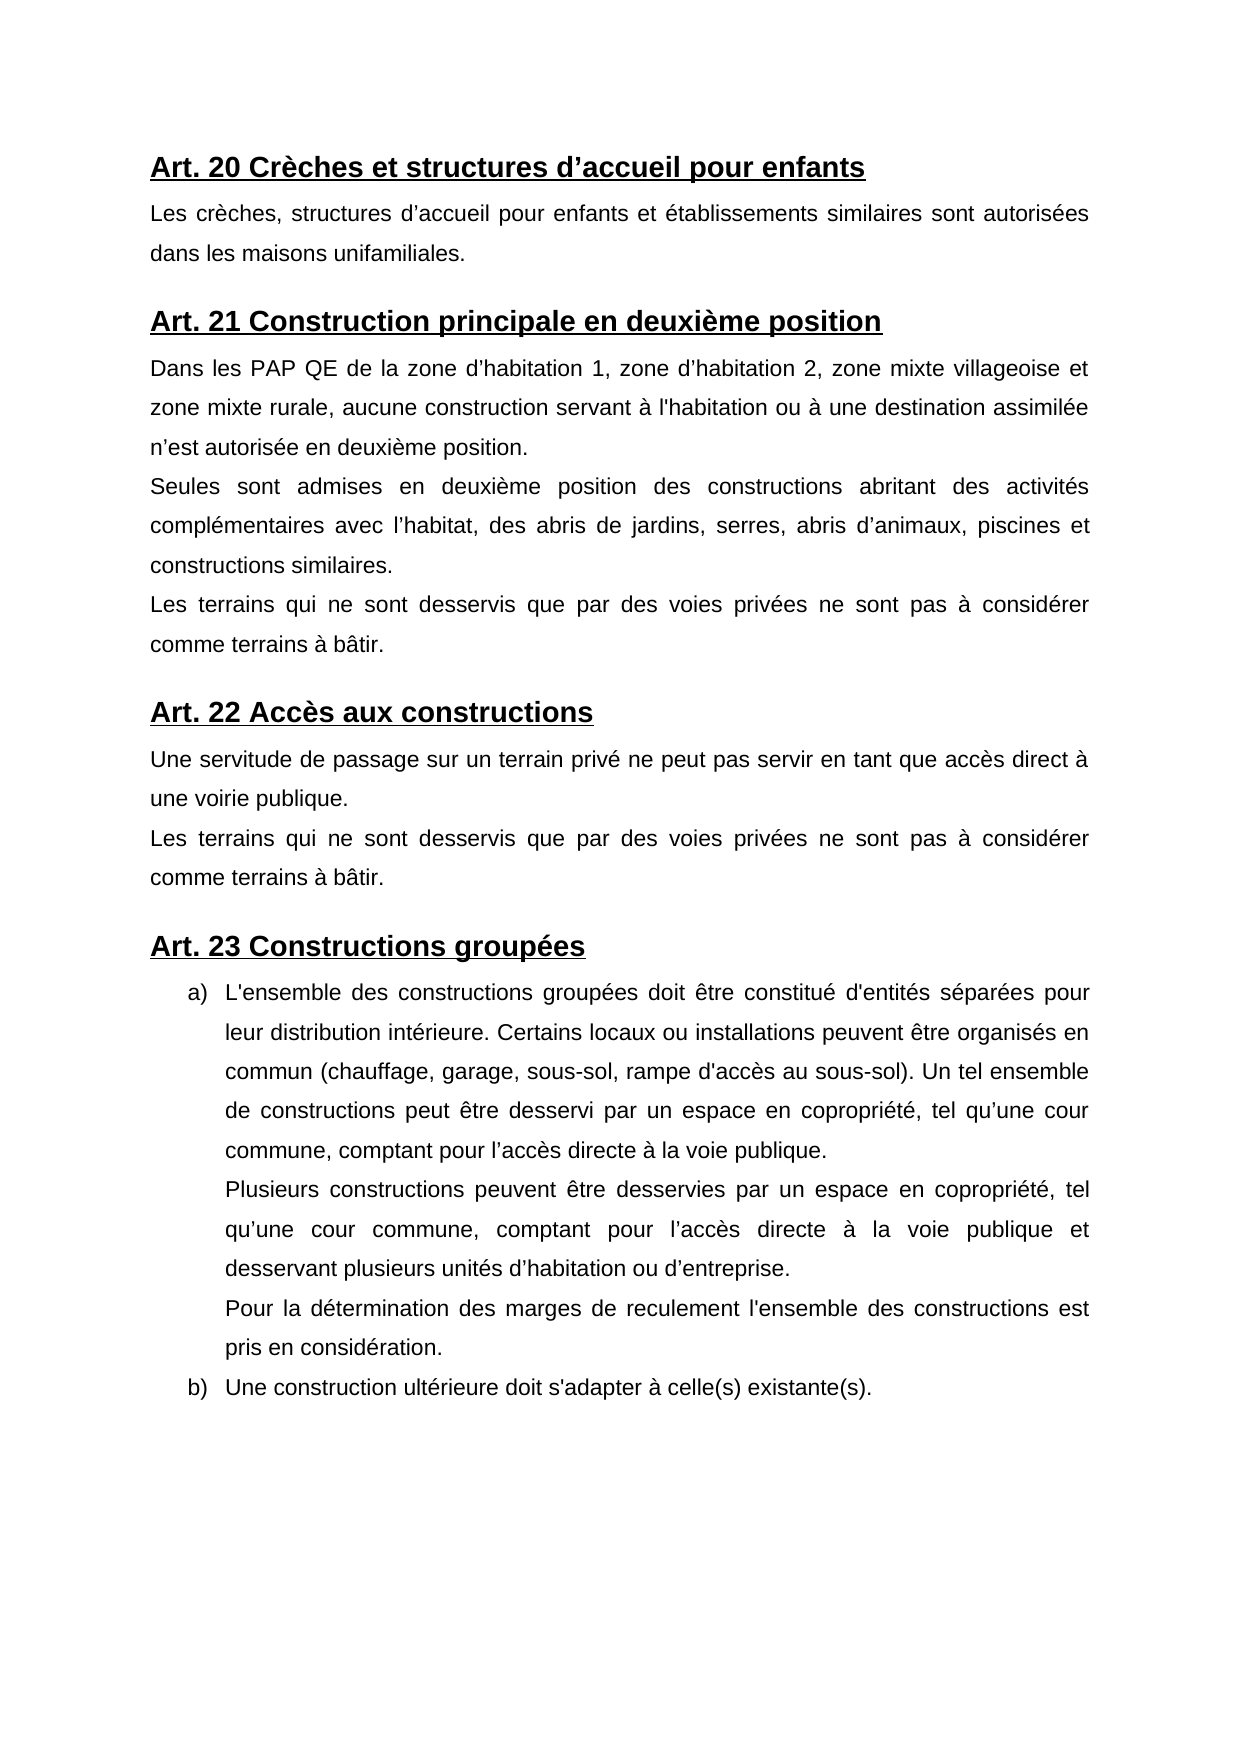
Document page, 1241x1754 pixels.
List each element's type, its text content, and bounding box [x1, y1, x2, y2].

subtitle Art. 20 Crèches et structures d’accueil pour enfants [150, 150, 1090, 183]
text Dans les PAP QE de la zone d’habitation 1, zone d’habitation 2, zone mixte villageoise et zone mixte rurale, aucune construction servant à l'habitation ou à une destination assimilée n’est autorisée en deuxième position. [150, 354, 1090, 460]
list Une construction ultérieure doit s'adapter à celle(s) existante(s). [187, 1374, 1090, 1400]
text Les crèches, structures d’accueil pour enfants et établissements similaires sont autorisées dans les maisons unifamiliales. [150, 200, 1090, 266]
subtitle Art. 22 Accès aux constructions [150, 695, 1090, 729]
text Les terrains qui ne sont desservis que par des voies privées ne sont pas à considérer comme terrains à bâtir. [150, 825, 1090, 891]
text Les terrains qui ne sont desservis que par des voies privées ne sont pas à considérer comme terrains à bâtir. [150, 591, 1090, 657]
text Seules sont admises en deuxième position des constructions abritant des activités complémentaires avec l’habitat, des abris de jardins, serres, abris d’animaux, piscines et constructions similaires. [150, 473, 1090, 578]
subtitle Art. 21 Construction principale en deuxième position [150, 304, 1090, 338]
list L'ensemble des constructions groupées doit être constitué d'entités séparées pour leur distribution intérieure. Certains locaux ou installations peuvent être organisés en commun (chauffage, garage, sous-sol, rampe d'accès au sous-sol). Un tel ensemble de constructions peut être desservi par un espace en copropriété, tel qu’une cour commune, comptant pour l’accès directe à la voie publique. [187, 979, 1090, 1163]
text Pour la détermination des marges de reculement l'ensemble des constructions est pris en considération. [225, 1295, 1090, 1361]
text Une servitude de passage sur un terrain privé ne peut pas servir en tant que accès direct à une voirie publique. [150, 746, 1090, 812]
text Plusieurs constructions peuvent être desservies par un espace en copropriété, tel qu’une cour commune, comptant pour l’accès directe à la voie publique et desservant plusieurs unités d’habitation ou d’entreprise. [225, 1176, 1090, 1282]
subtitle Art. 23 Constructions groupées [150, 929, 1090, 962]
